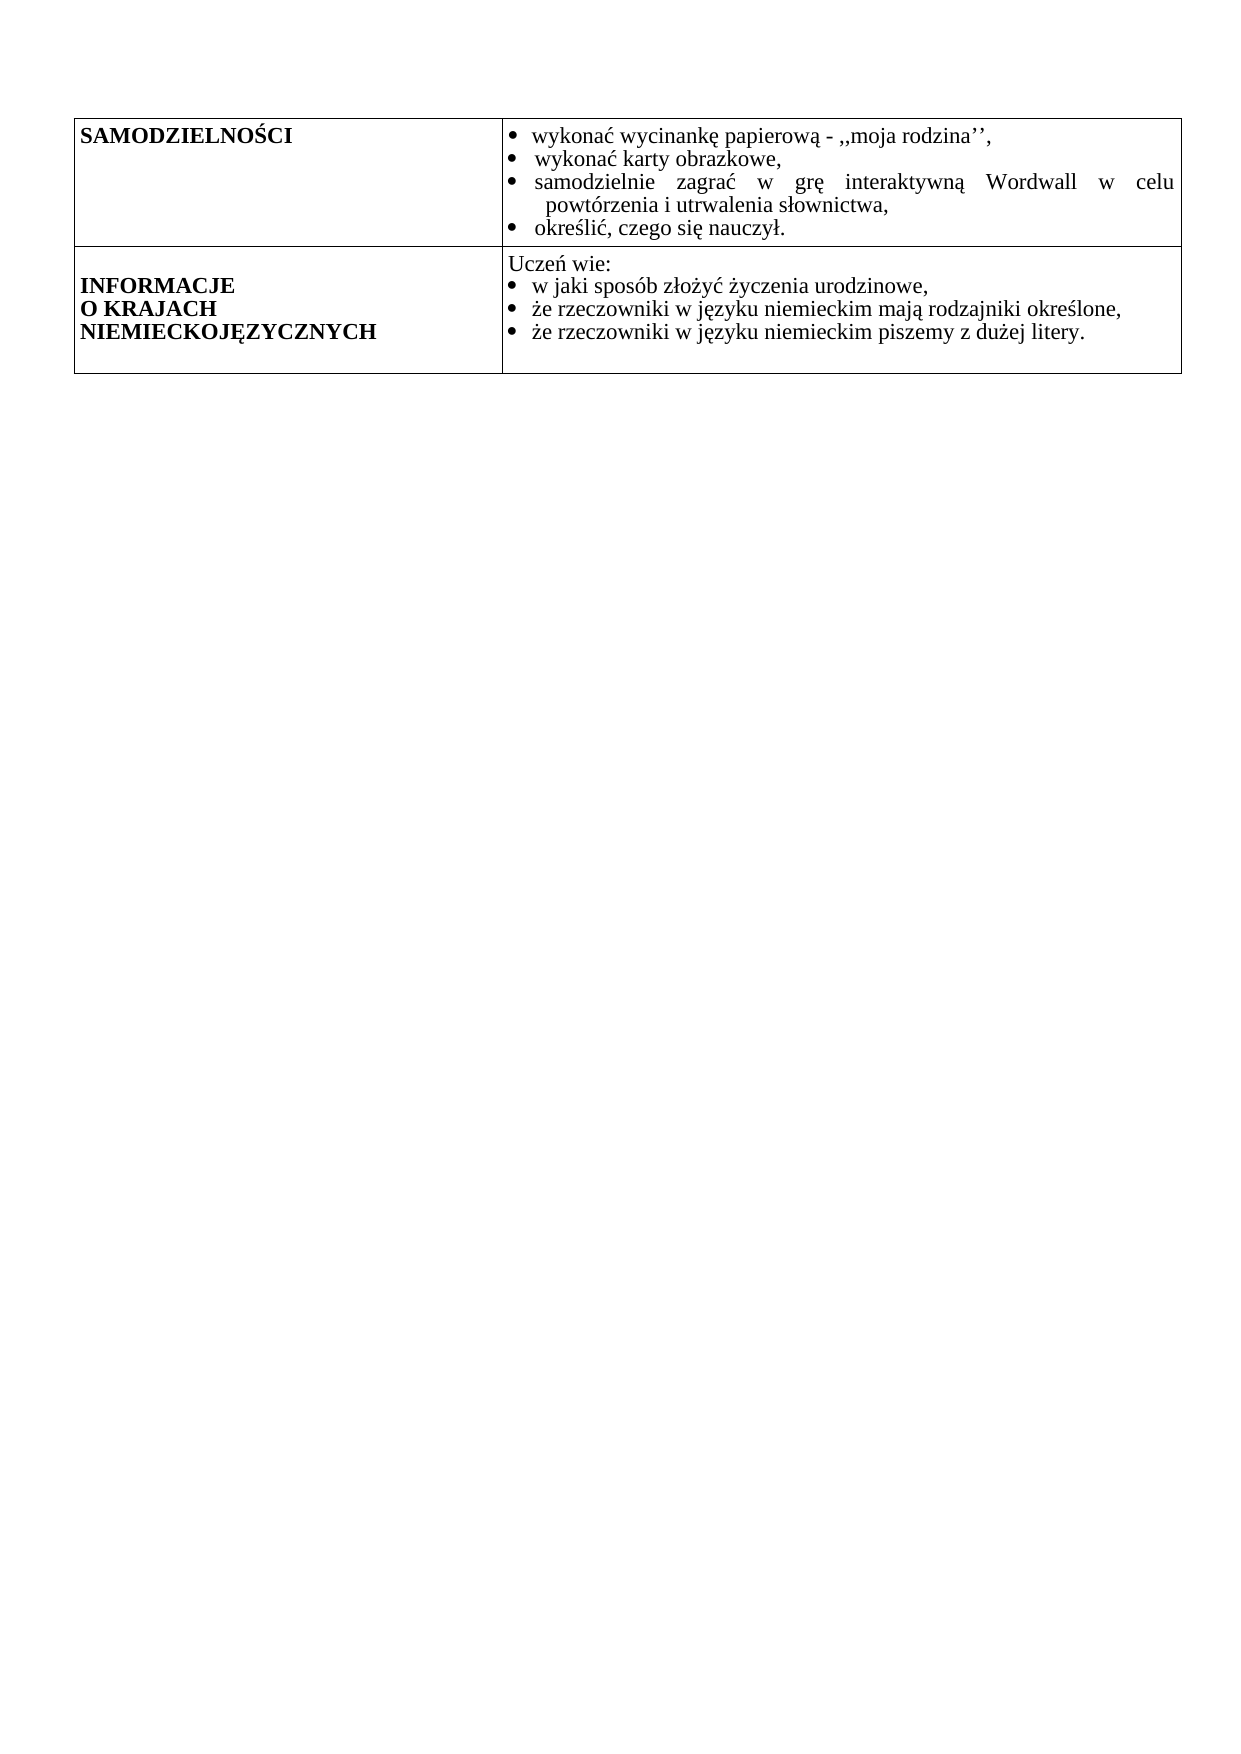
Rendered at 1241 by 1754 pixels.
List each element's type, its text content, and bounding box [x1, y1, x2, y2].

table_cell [75, 119, 502, 246]
table_cell INFORMACJE O KRAJACH NIEMIECKOJĘZYCZNYCH [75, 247, 502, 373]
table_cell Uczeń wie: w jaki sposób złożyć życzenia urodzinowe, że rzeczowniki w języku niemieckim mają rodzajniki określone, że rzeczowniki w języku niemieckim piszemy z dużej litery. [503, 247, 1181, 373]
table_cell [503, 119, 1181, 246]
